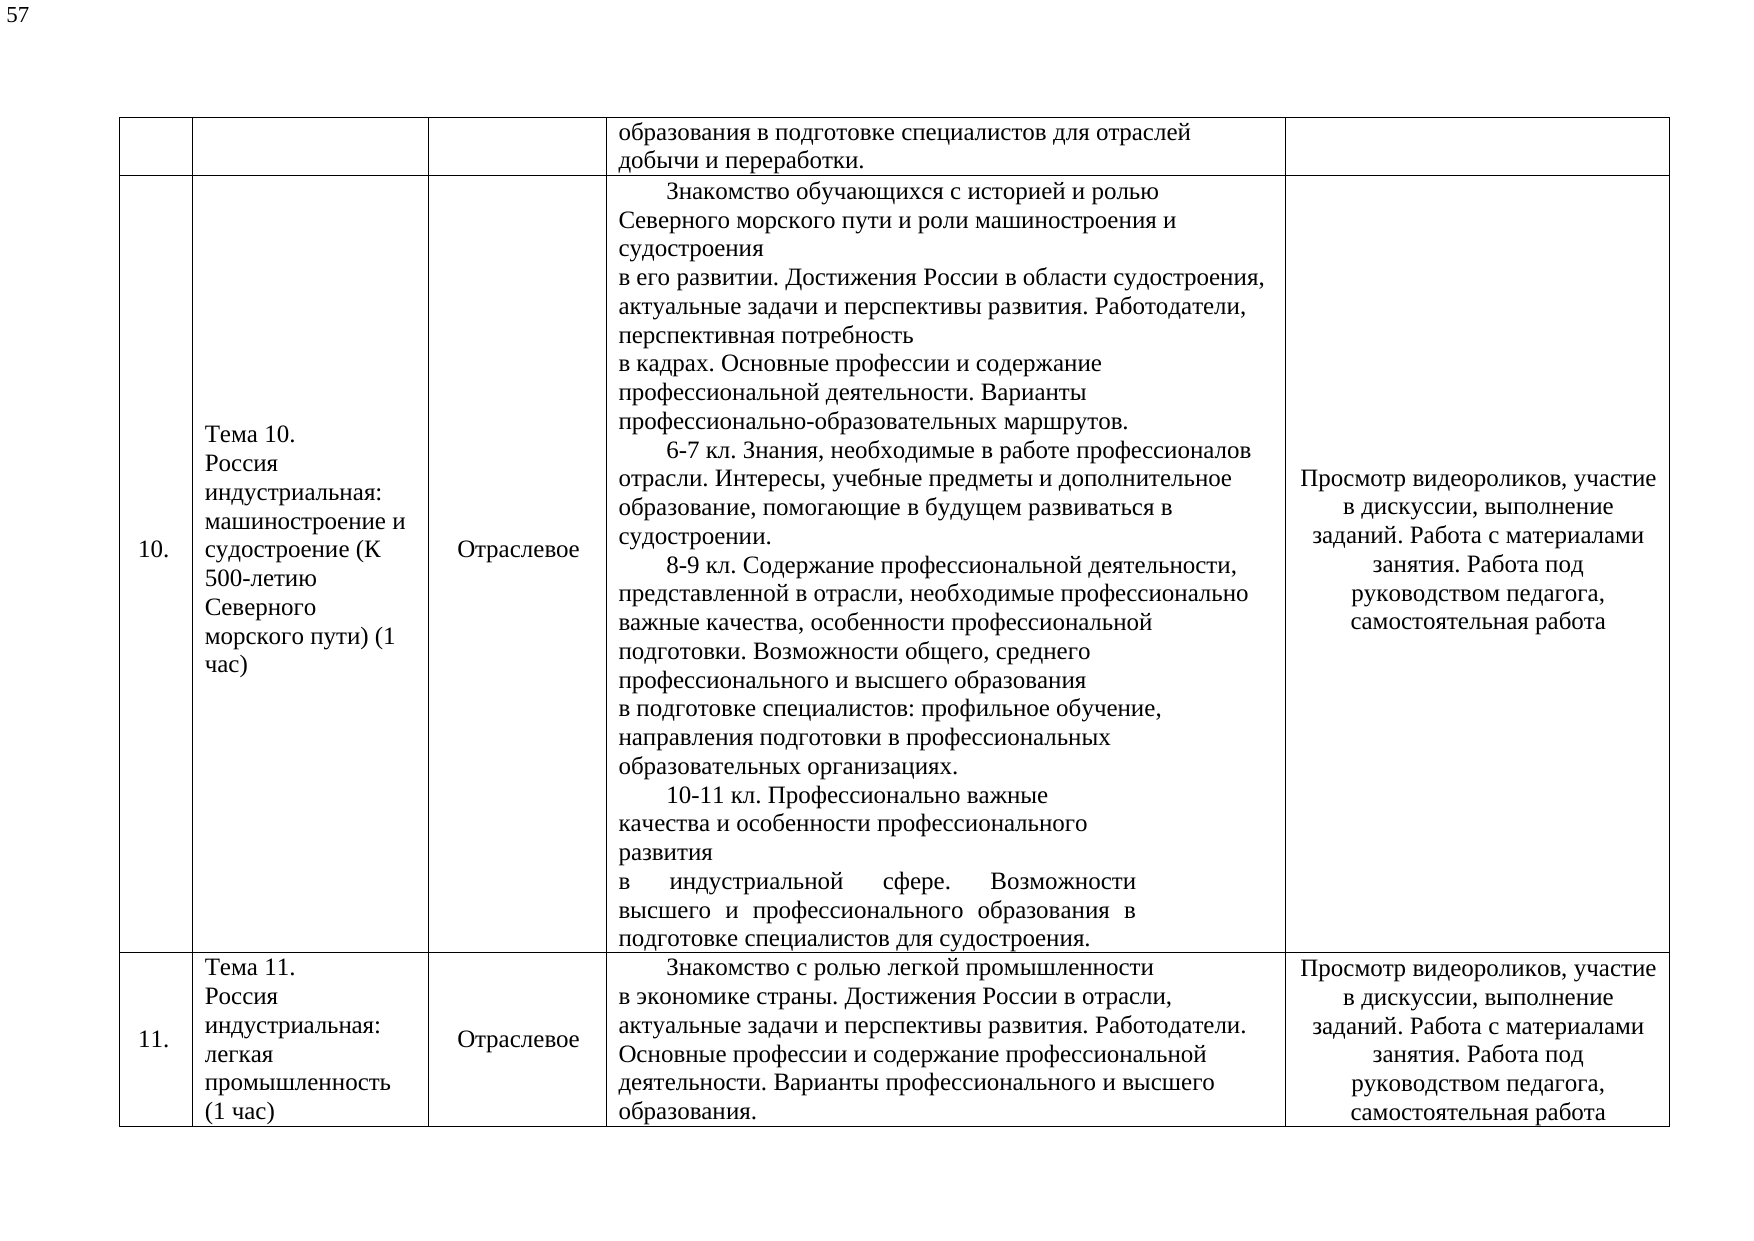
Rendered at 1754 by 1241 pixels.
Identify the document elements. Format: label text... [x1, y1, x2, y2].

table_cell Тема 10. Россия индустриальная: машиностроение и судостроение (К 500-летию Северного морского пути) (1 час) [193, 176, 428, 952]
table_cell Отраслевое [429, 953, 606, 1126]
table_cell 10. [120, 176, 192, 952]
table_cell Просмотр видеороликов, участие в дискуссии, выполнение заданий. Работа с материалами занятия. Работа под руководством педагога, самостоятельная работа [1286, 953, 1669, 1126]
table_cell Просмотр видеороликов, участие в дискуссии, выполнение заданий. Работа с материалами занятия. Работа под руководством педагога, самостоятельная работа [1286, 176, 1669, 952]
table_cell Знакомство с ролью легкой промышленности в экономике страны. Достижения России в отрасли, актуальные задачи и перспективы развития. Работодатели. Основные профессии и содержание профессиональной деятельности. Варианты профессионального и высшего образования. [607, 953, 1285, 1126]
table_header [120, 118, 192, 175]
table_header [429, 118, 606, 175]
table_header [193, 118, 428, 175]
table_header [1286, 118, 1669, 175]
table_header образования в подготовке специалистов для отраслей добычи и переработки. [607, 118, 1285, 175]
table_cell Тема 11. Россия индустриальная: легкая промышленность (1 час) [193, 953, 428, 1126]
table_cell Знакомство обучающихся с историей и ролью Северного морского пути и роли машиностроения и судостроения в его развитии. Достижения России в области судостроения, актуальные задачи и перспективы развития. Работодатели, перспективная потребность в кадрах. Основные профессии и содержание профессиональной деятельности. Варианты профессионально-образовательных маршрутов. 6-7 кл. Знания, необходимые в работе профессионалов отрасли. Интересы, учебные предметы и дополнительное образование, помогающие в будущем развиваться в судостроении. 8-9 кл. Содержание профессиональной деятельности, представленной в отрасли, необходимые профессионально важные качества, особенности профессиональной подготовки. Возможности общего, среднего профессионального и высшего образования в подготовке специалистов: профильное обучение, направления подготовки в профессиональных образовательных организациях. 10-11 кл. Профессионально важные качества и особенности профессионального развития в индустриальной сфере. Возможности высшего и профессионального образования в подготовке специалистов для судостроения. [607, 176, 1285, 952]
table_cell 11. [120, 953, 192, 1126]
table_cell Отраслевое [429, 176, 606, 952]
